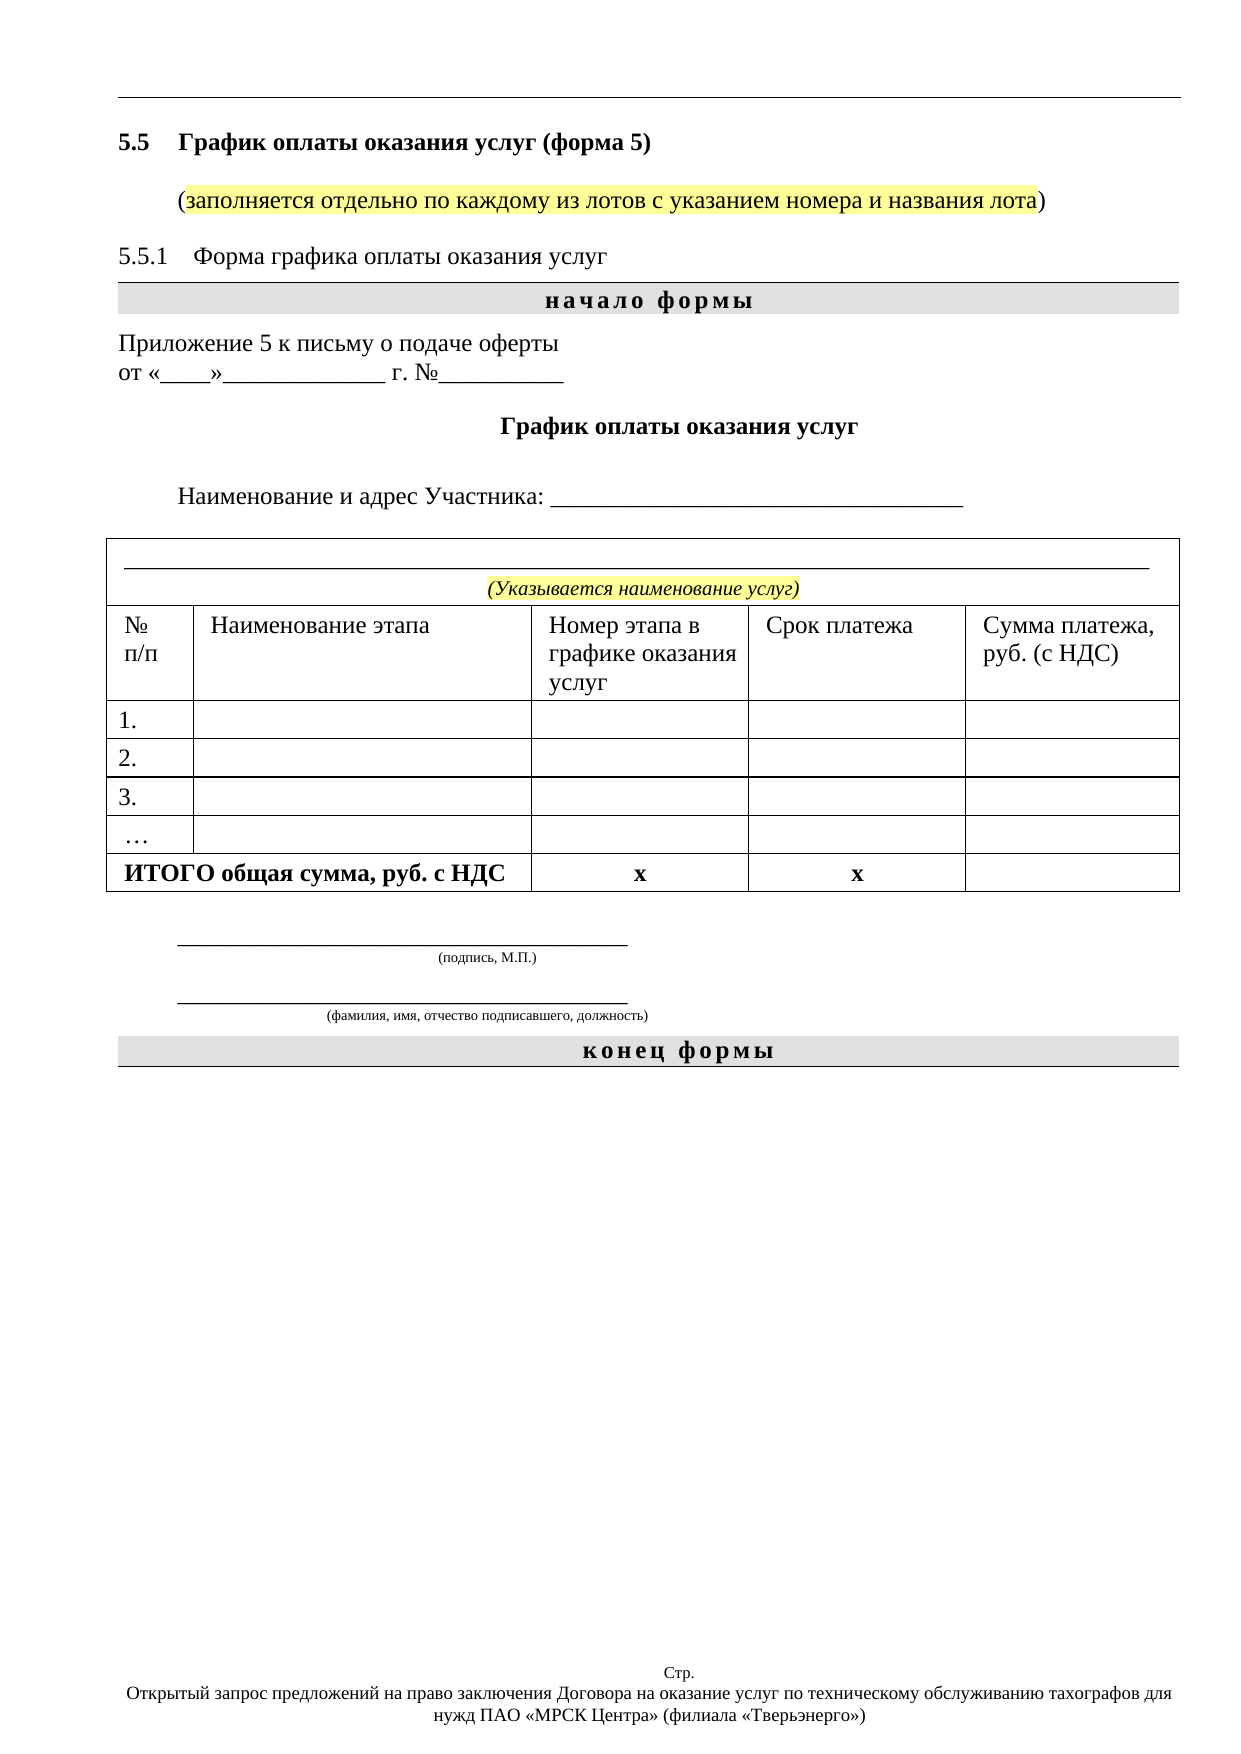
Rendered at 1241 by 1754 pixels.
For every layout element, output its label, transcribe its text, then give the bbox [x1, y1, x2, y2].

table_cell [966, 854, 1179, 891]
table_cell [749, 816, 965, 853]
table_cell [966, 778, 1179, 814]
table_cell [749, 701, 965, 738]
text ____________________________________ [118, 978, 1181, 1007]
subtitle Форма графика оплаты оказания услуг [118, 241, 1181, 269]
table_cell Номер этапа в графике оказания услуг [532, 606, 748, 700]
text начало формы [118, 283, 1179, 314]
text Приложение 5 к письму о подаче оферты от «____»_____________ г. №__________ [118, 328, 1181, 386]
text (подпись, М.П.) [118, 949, 797, 978]
table_cell Сумма платежа, руб. (с НДС) [966, 606, 1179, 700]
table_cell [194, 816, 531, 853]
table_cell Срок платежа [749, 606, 965, 700]
table_cell [966, 739, 1179, 776]
table_cell [194, 778, 531, 814]
table_cell [532, 816, 748, 853]
text График оплаты оказания услуг [118, 411, 1181, 439]
table_cell [532, 739, 748, 776]
table_cell … [107, 816, 193, 853]
table_cell [966, 701, 1179, 738]
table_cell [194, 701, 531, 738]
table_cell Наименование этапа [194, 606, 531, 700]
table_cell х [749, 854, 965, 891]
table_cell [107, 701, 193, 738]
table_cell [749, 739, 965, 776]
table_cell № п/п [107, 606, 193, 700]
table_cell [749, 778, 965, 814]
text Наименование и адрес Участника: _________________________________ [118, 481, 1181, 509]
table_cell [532, 701, 748, 738]
table_cell ИТОГО общая сумма, руб. с НДС [107, 854, 531, 891]
subtitle График оплаты оказания услуг (форма 5) [118, 127, 1181, 156]
table_header __________________________________________________________________________________ (Указывается наименование услуг) [107, 539, 1179, 604]
table_cell [107, 778, 193, 814]
text (фамилия, имя, отчество подписавшего, должность) [118, 1007, 797, 1036]
table_cell [107, 739, 193, 776]
table_cell х [532, 854, 748, 891]
table_cell [532, 778, 748, 814]
text ____________________________________ [118, 921, 1181, 949]
text конец формы [118, 1036, 1179, 1066]
table_cell [966, 816, 1179, 853]
table_cell [194, 739, 531, 776]
